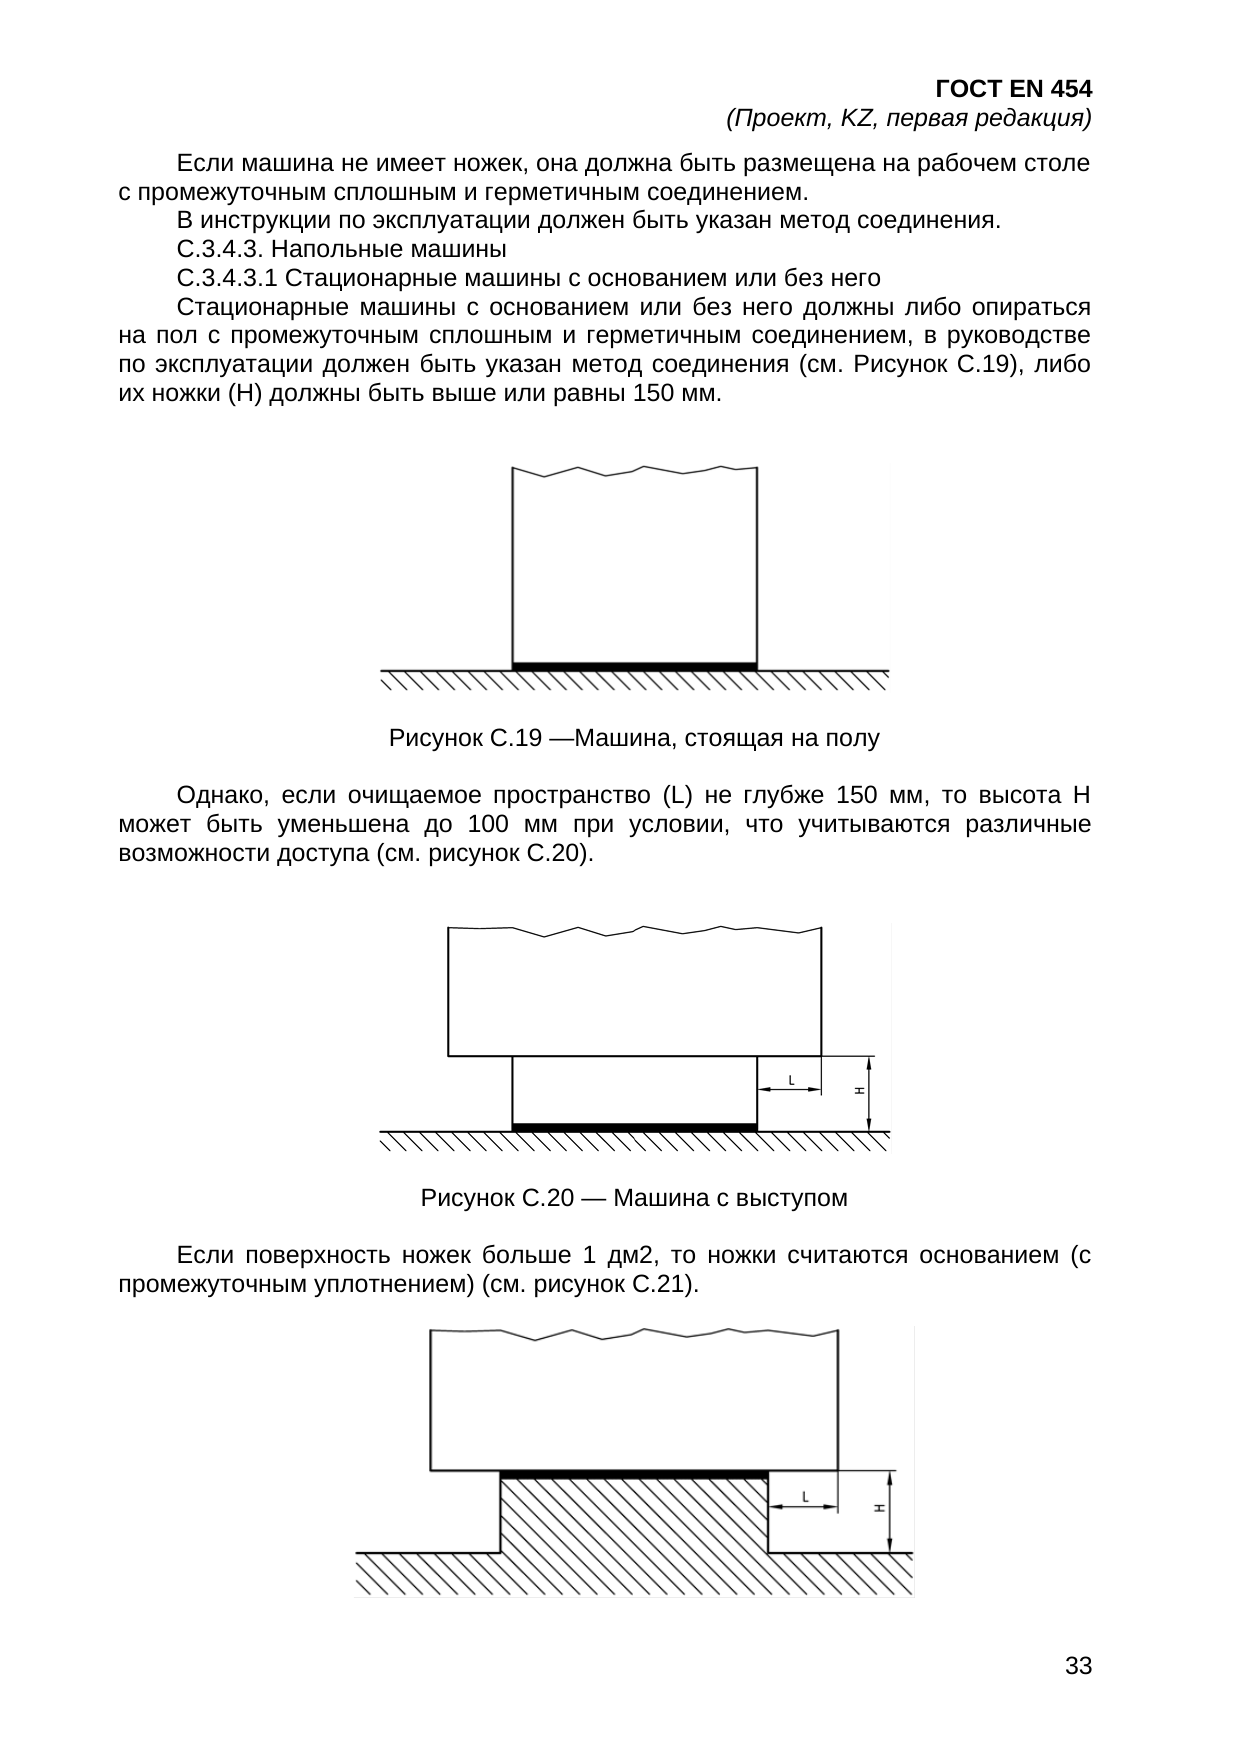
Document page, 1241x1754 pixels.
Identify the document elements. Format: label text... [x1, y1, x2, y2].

text Если машина не имеет ножек, она должна быть размещена на рабочем столе с промежуточным сплошным и герметичным соединением. [118, 148, 1092, 205]
text Стационарные машины с основанием или без него должны либо опираться на пол с промежуточным сплошным и герметичным соединением, в руководстве по эксплуатации должен быть указан метод соединения (см. Рисунок С.19), либо их ножки (H) должны быть выше или равны 150 мм. [118, 291, 1092, 406]
text В инструкции по эксплуатации должен быть указан метод соединения. [118, 205, 1092, 234]
picture [377, 923, 892, 1155]
text Однако, если очищаемое пространство (L) не глубже 150 мм, то высота Н может быть уменьшена до 100 мм при условии, что учитываются различные возможности доступа (см. рисунок С.20). [118, 780, 1092, 866]
text Если поверхность ножек больше 1 дм2, то ножки считаются основанием (с промежуточным уплотнением) (см. рисунок С.21). [118, 1241, 1092, 1298]
text Рисунок С.20 — Машина с выступом [118, 1183, 1092, 1212]
text Рисунок С.19 —Машина, стоящая на полу [118, 723, 1092, 751]
text С.3.4.3.1 Стационарные машины с основанием или без него [118, 263, 1092, 291]
picture [378, 463, 892, 694]
picture [353, 1326, 916, 1599]
text С.3.4.3. Напольные машины [118, 234, 1092, 263]
